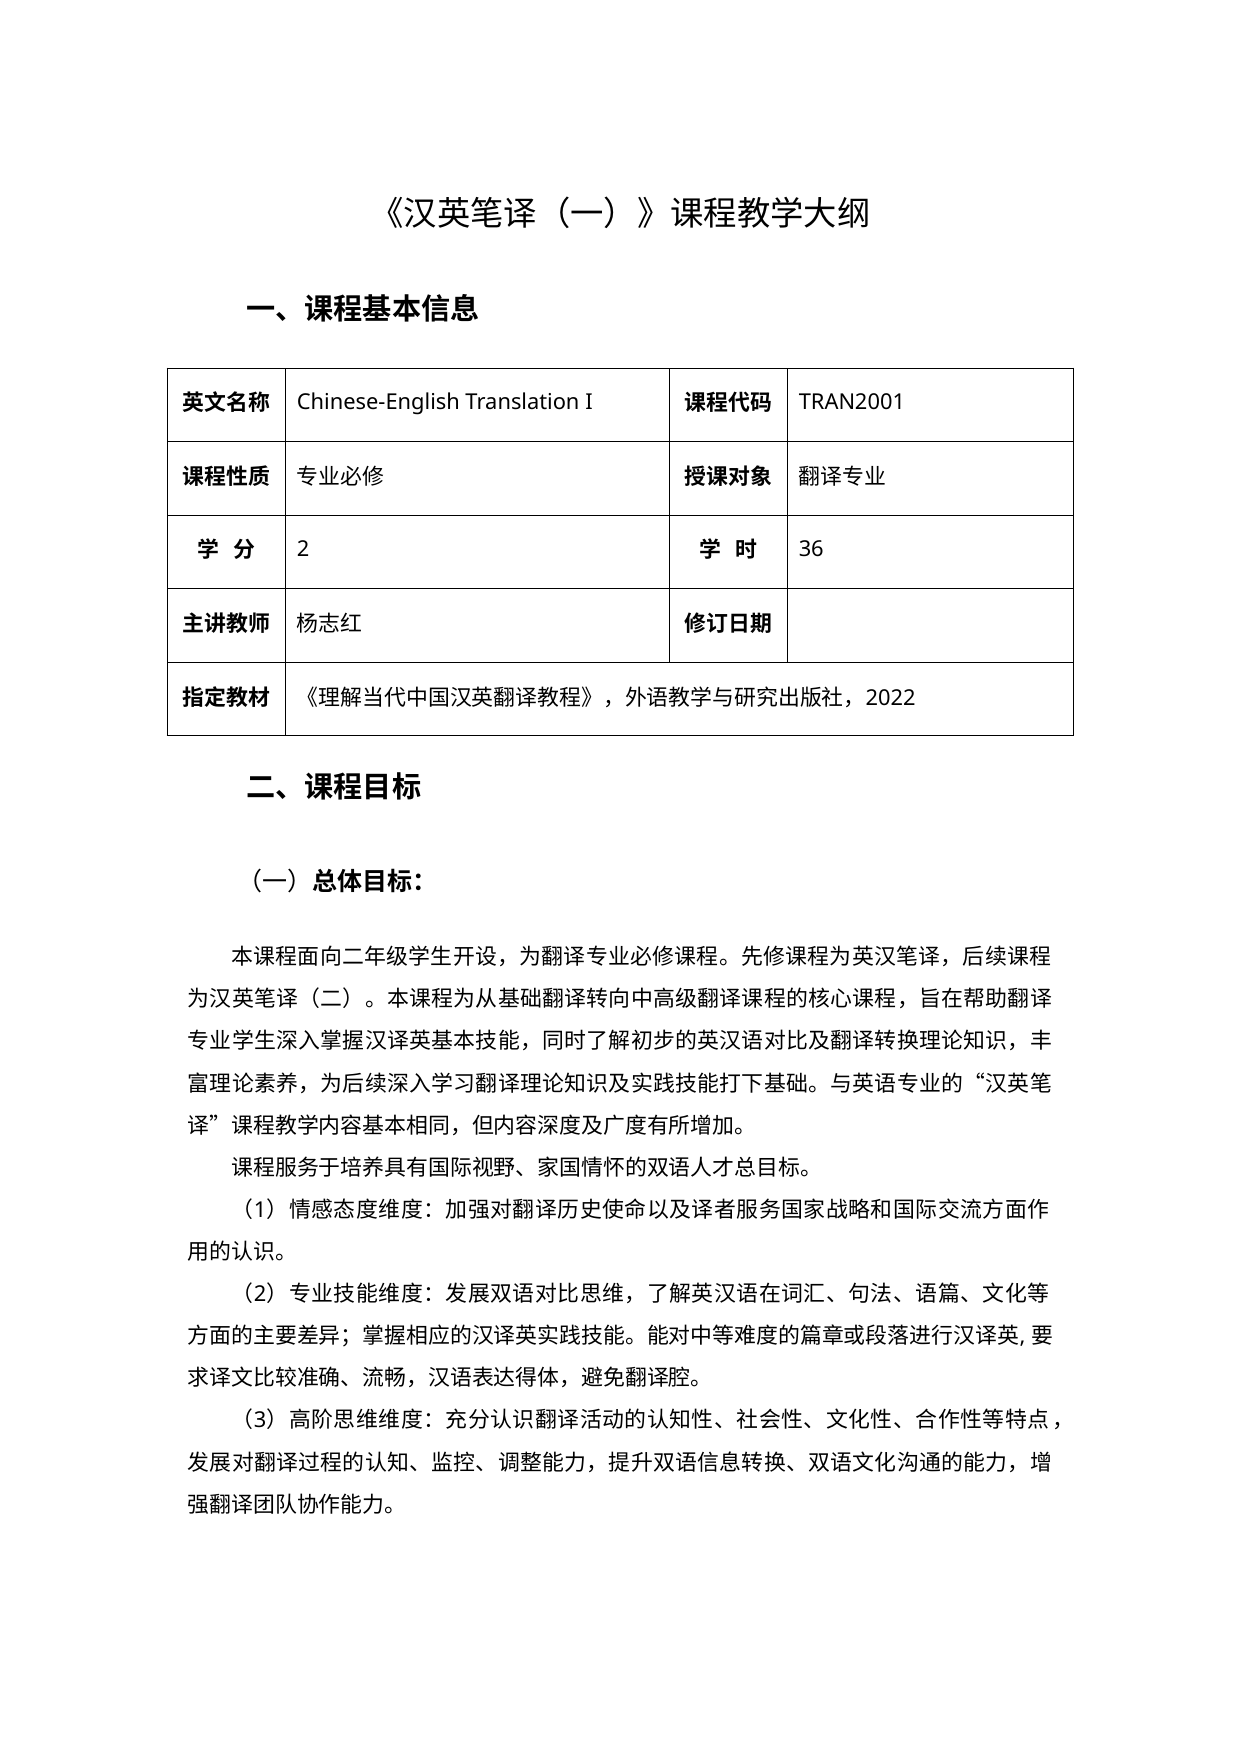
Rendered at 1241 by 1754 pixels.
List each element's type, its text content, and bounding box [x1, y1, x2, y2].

table_cell 修订日期 [670, 589, 787, 662]
table_header TRAN2001 [788, 369, 1073, 441]
table_cell 授课对象 [670, 442, 787, 515]
text （1）情感态度维度：加强对翻译历史使命以及译者服务国家战略和国际交流方面作用的认识。 [187, 1191, 1053, 1266]
table_cell 学 时 [670, 516, 787, 588]
table_cell 《理解当代中国汉英翻译教程》，外语教学与研究出版社，2022 [286, 663, 1073, 735]
text （一）总体目标： [187, 847, 1053, 912]
table_cell 杨志红 [286, 589, 669, 662]
table_cell 36 [788, 516, 1073, 588]
text 课程服务于培养具有国际视野、家国情怀的双语人才总目标。 [187, 1149, 1053, 1182]
table_cell [788, 589, 1073, 662]
table_cell 课程性质 [168, 442, 285, 515]
table_cell 学 分 [168, 516, 285, 588]
text （3）高阶思维维度：充分认识翻译活动的认知性、社会性、文化性、合作性等特点，发展对翻译过程的认知、监控、调整能力，提升双语信息转换、双语文化沟通的能力，增强翻译团队协作能力。 [187, 1402, 1053, 1519]
table_cell 主讲教师 [168, 589, 285, 662]
table_cell 2 [286, 516, 669, 588]
text 本课程面向二年级学生开设，为翻译专业必修课程。先修课程为英汉笔译，后续课程为汉英笔译（二）。本课程为从基础翻译转向中高级翻译课程的核心课程，旨在帮助翻译专业学生深入掌握汉译英基本技能，同时了解初步的英汉语对比及翻译转换理论知识，丰富理论素养，为后续深入学习翻译理论知识及实践技能打下基础。与英语专业的“汉英笔译”课程教学内容基本相同，但内容深度及广度有所增加。 [187, 939, 1053, 1140]
table_cell 专业必修 [286, 442, 669, 515]
table_cell 翻译专业 [788, 442, 1073, 515]
text 《汉英笔译（一）》课程教学大纲 [187, 178, 1053, 243]
text （2）专业技能维度：发展双语对比思维，了解英汉语在词汇、句法、语篇、文化等方面的主要差异；掌握相应的汉译英实践技能。能对中等难度的篇章或段落进行汉译英, 要求译文比较准确、流畅，汉语表达得体，避免翻译腔。 [187, 1276, 1053, 1392]
table_header 英文名称 [168, 369, 285, 441]
text 二、课程目标 [187, 753, 1053, 818]
table_header Chinese-English Translation I [286, 369, 669, 441]
text 一、课程基本信息 [187, 274, 1053, 339]
table_cell 指定教材 [168, 663, 285, 735]
table_header 课程代码 [670, 369, 787, 441]
